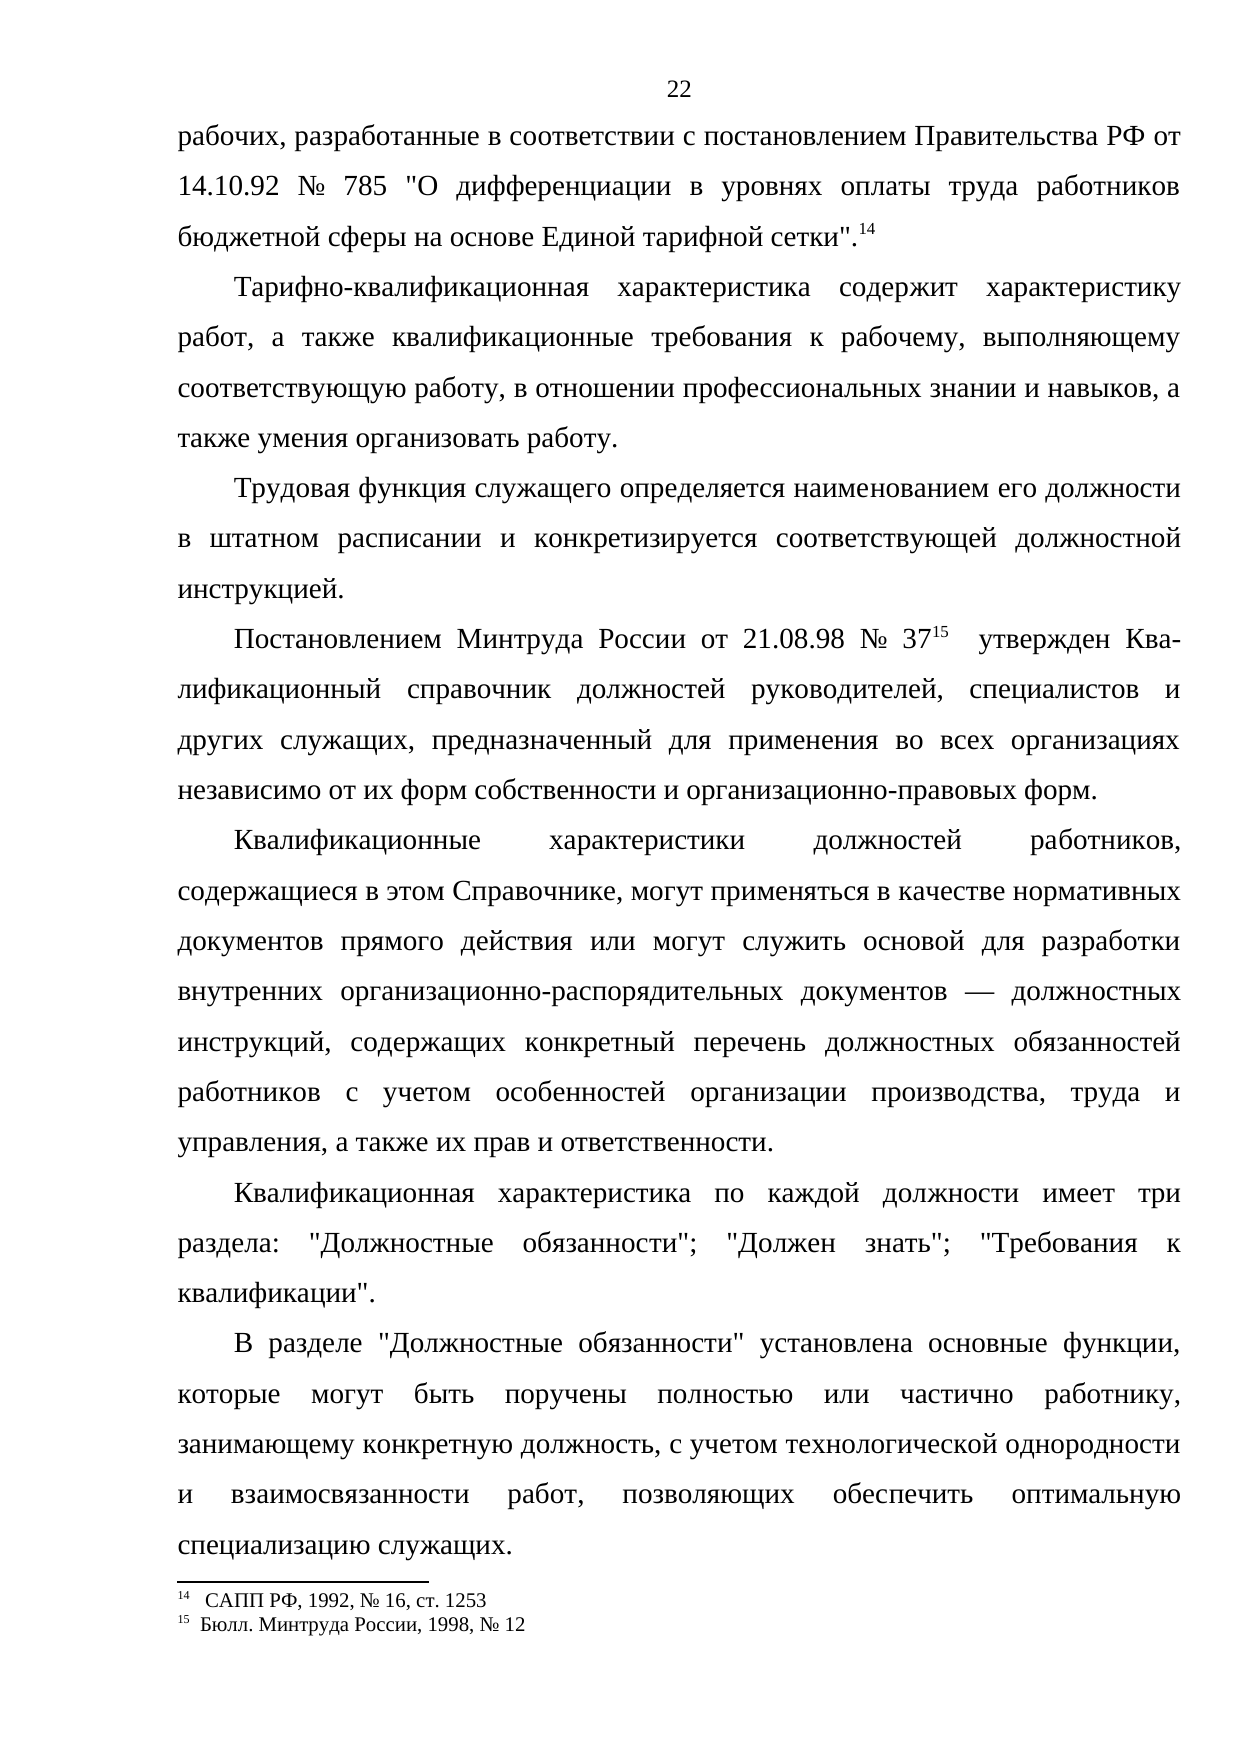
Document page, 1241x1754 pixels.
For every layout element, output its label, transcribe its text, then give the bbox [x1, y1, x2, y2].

text Постановлением Минтруда России от 21.08.98 № 37 утвержден Квалификационный справочник должностей руководителей, специалистов и других служащих, предназначенный для применения во всех организациях независимо от их форм собственности и организационно-правовых форм. [177, 621, 1181, 806]
text В разделе "Должностные обязанности" установлена основные функции, которые могут быть поручены полностью или частично работнику, занимающему конкретную должность, с учетом технологической однородности и взаимосвязанности работ, позволяющих обеспечить оптимальную специализацию служащих. [177, 1326, 1181, 1560]
text Трудовая функция служащего определяется наименованием его должности в штатном расписании и конкретизируется соответствующей должностной инструкцией. [177, 470, 1181, 604]
text Тарифно-квалификационная характеристика содержит характеристику работ, а также квалификационные требования к рабочему, выполняющему соответствующую работу, в отношении профессиональных знании и навыков, а также умения организовать работу. [177, 269, 1181, 453]
text Квалификационная характеристика по каждой должности имеет три раздела: "Должностные обязанности"; "Должен знать"; "Требования к квалификации". [177, 1175, 1181, 1309]
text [177, 118, 1181, 252]
text Квалификационные характеристики должностей работников, содержащиеся в этом Справочнике, могут применяться в качестве нормативных документов прямого действия или могут служить основой для разработки внутренних организационно-распорядительных документов — должностных инструкций, содержащих конкретный перечень должностных обязанностей работников с учетом особенностей организации производства, труда и управления, а также их прав и ответственности. [177, 822, 1181, 1158]
